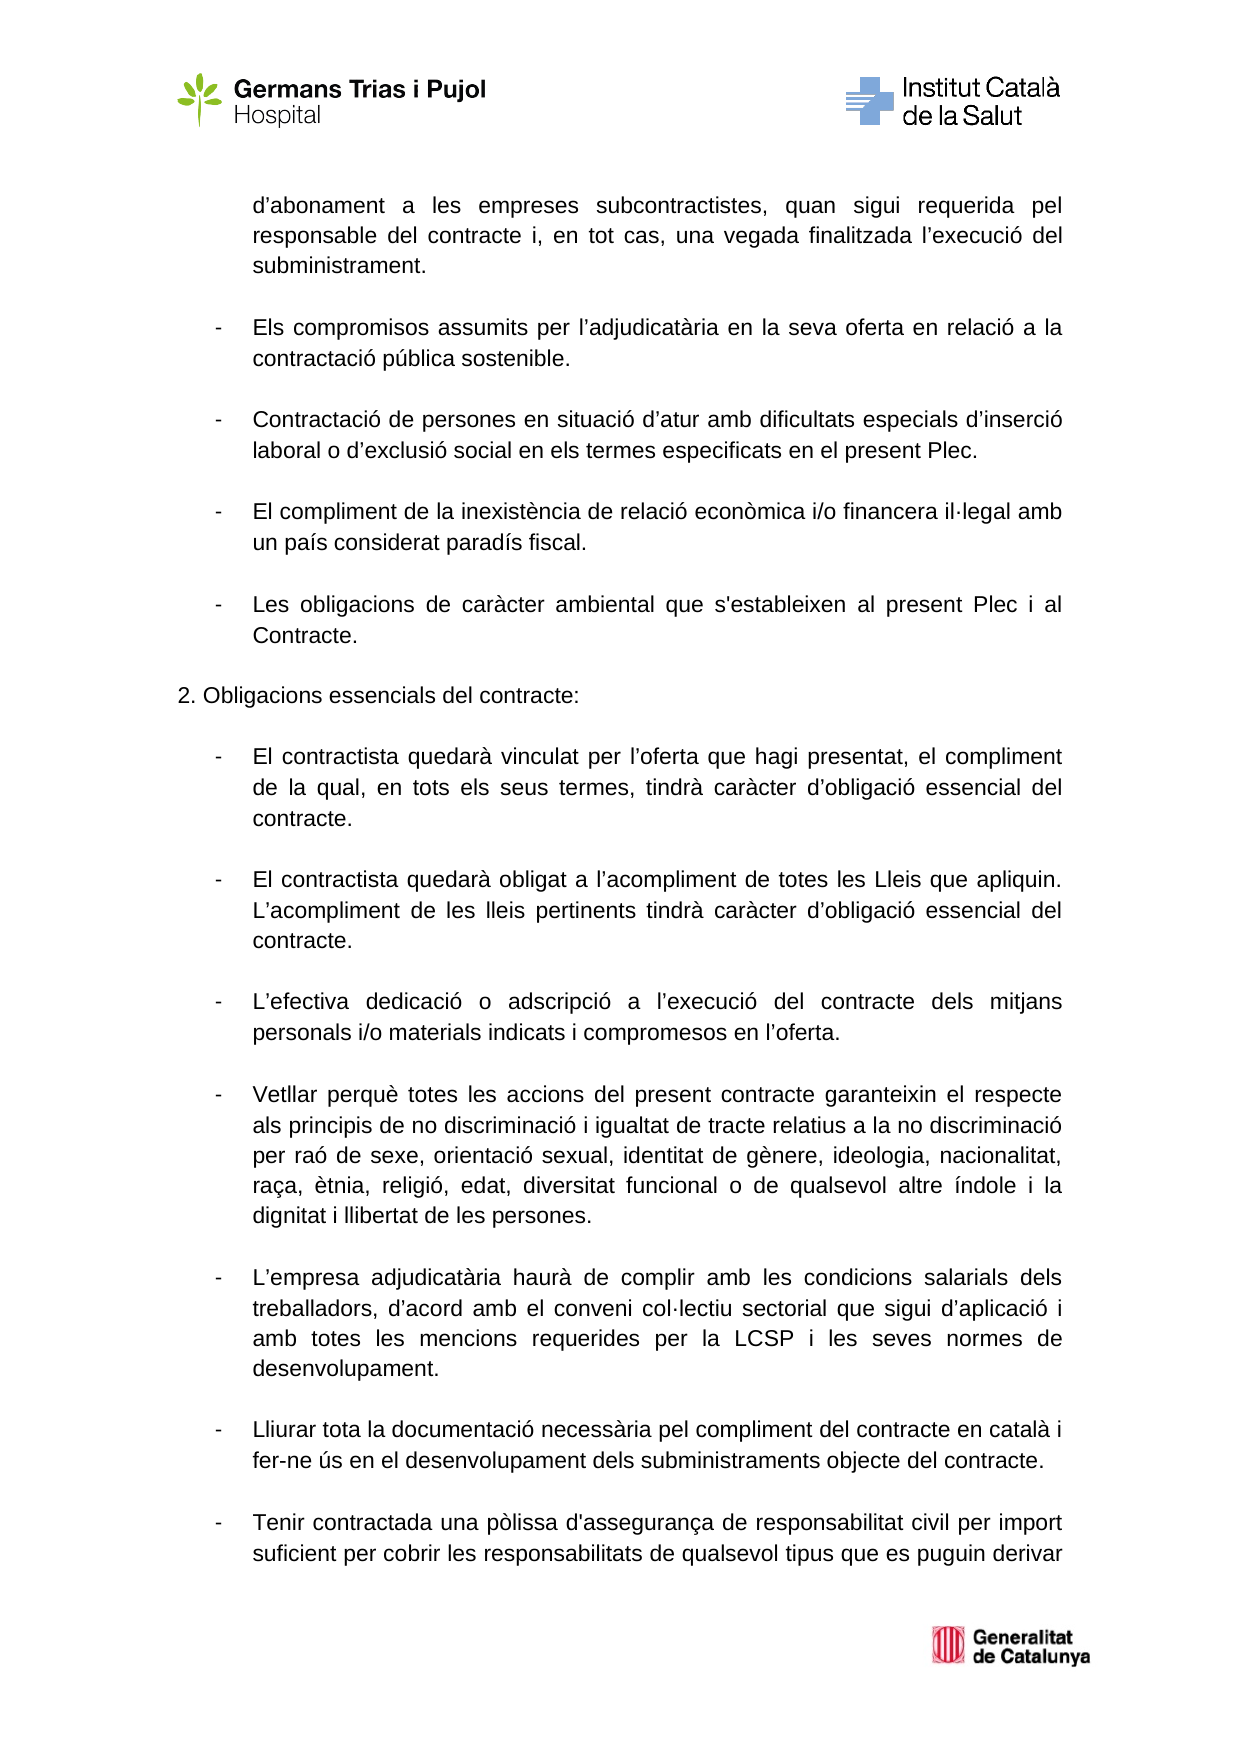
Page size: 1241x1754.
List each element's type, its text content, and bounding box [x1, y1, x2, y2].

list Les obligacions de caràcter ambiental que s'estableixen al present Plec i al Contracte. [215, 590, 1063, 648]
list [215, 1508, 1063, 1566]
list El contractista quedarà vinculat per l’oferta que hagi presentat, el compliment de la qual, en tots els seus termes, tindrà caràcter d’obligació essencial del contracte. [215, 742, 1063, 831]
list Vetllar perquè totes les accions del present contracte garanteixin el respecte als principis de no discriminació i igualtat de tracte relatius a la no discriminació per raó de sexe, orientació sexual, identitat de gènere, ideologia, nacionalitat, raça, ètnia, religió, edat, diversitat funcional o de qualsevol altre índole i la dignitat i llibertat de les persones. [215, 1080, 1063, 1228]
list L’empresa adjudicatària haurà de complir amb les condicions salarials dels treballadors, d’acord amb el conveni col·lectiu sectorial que sigui d’aplicació i amb totes les mencions requerides per la LCSP i les seves normes de desenvolupament. [215, 1263, 1063, 1381]
picture [844, 73, 1063, 130]
list Lliurar tota la documentació necessària pel compliment del contracte en català i fer-ne ús en el desenvolupament dels subministraments objecte del contracte. [215, 1415, 1063, 1473]
text 2. Obligacions essencials del contracte: [177, 682, 1063, 708]
list El contractista quedarà obligat a l’acompliment de totes les Lleis que apliquin. L’acompliment de les lleis pertinents tindrà caràcter d’obligació essencial del contracte. [215, 865, 1063, 953]
list Els compromisos assumits per l’adjudicatària en la seva oferta en relació a la contractació pública sostenible. [215, 313, 1063, 371]
picture [177, 73, 485, 128]
picture [893, 1619, 1129, 1672]
list L’efectiva dedicació o adscripció a l’execució del contracte dels mitjans personals i/o materials indicats i compromesos en l’oferta. [215, 987, 1063, 1046]
list Contractació de persones en situació d’atur amb dificultats especials d’inserció laboral o d’exclusió social en els termes especificats en el present Plec. [215, 405, 1063, 463]
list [215, 192, 1063, 279]
list El compliment de la inexistència de relació econòmica i/o financera il·legal amb un país considerat paradís fiscal. [215, 497, 1063, 556]
